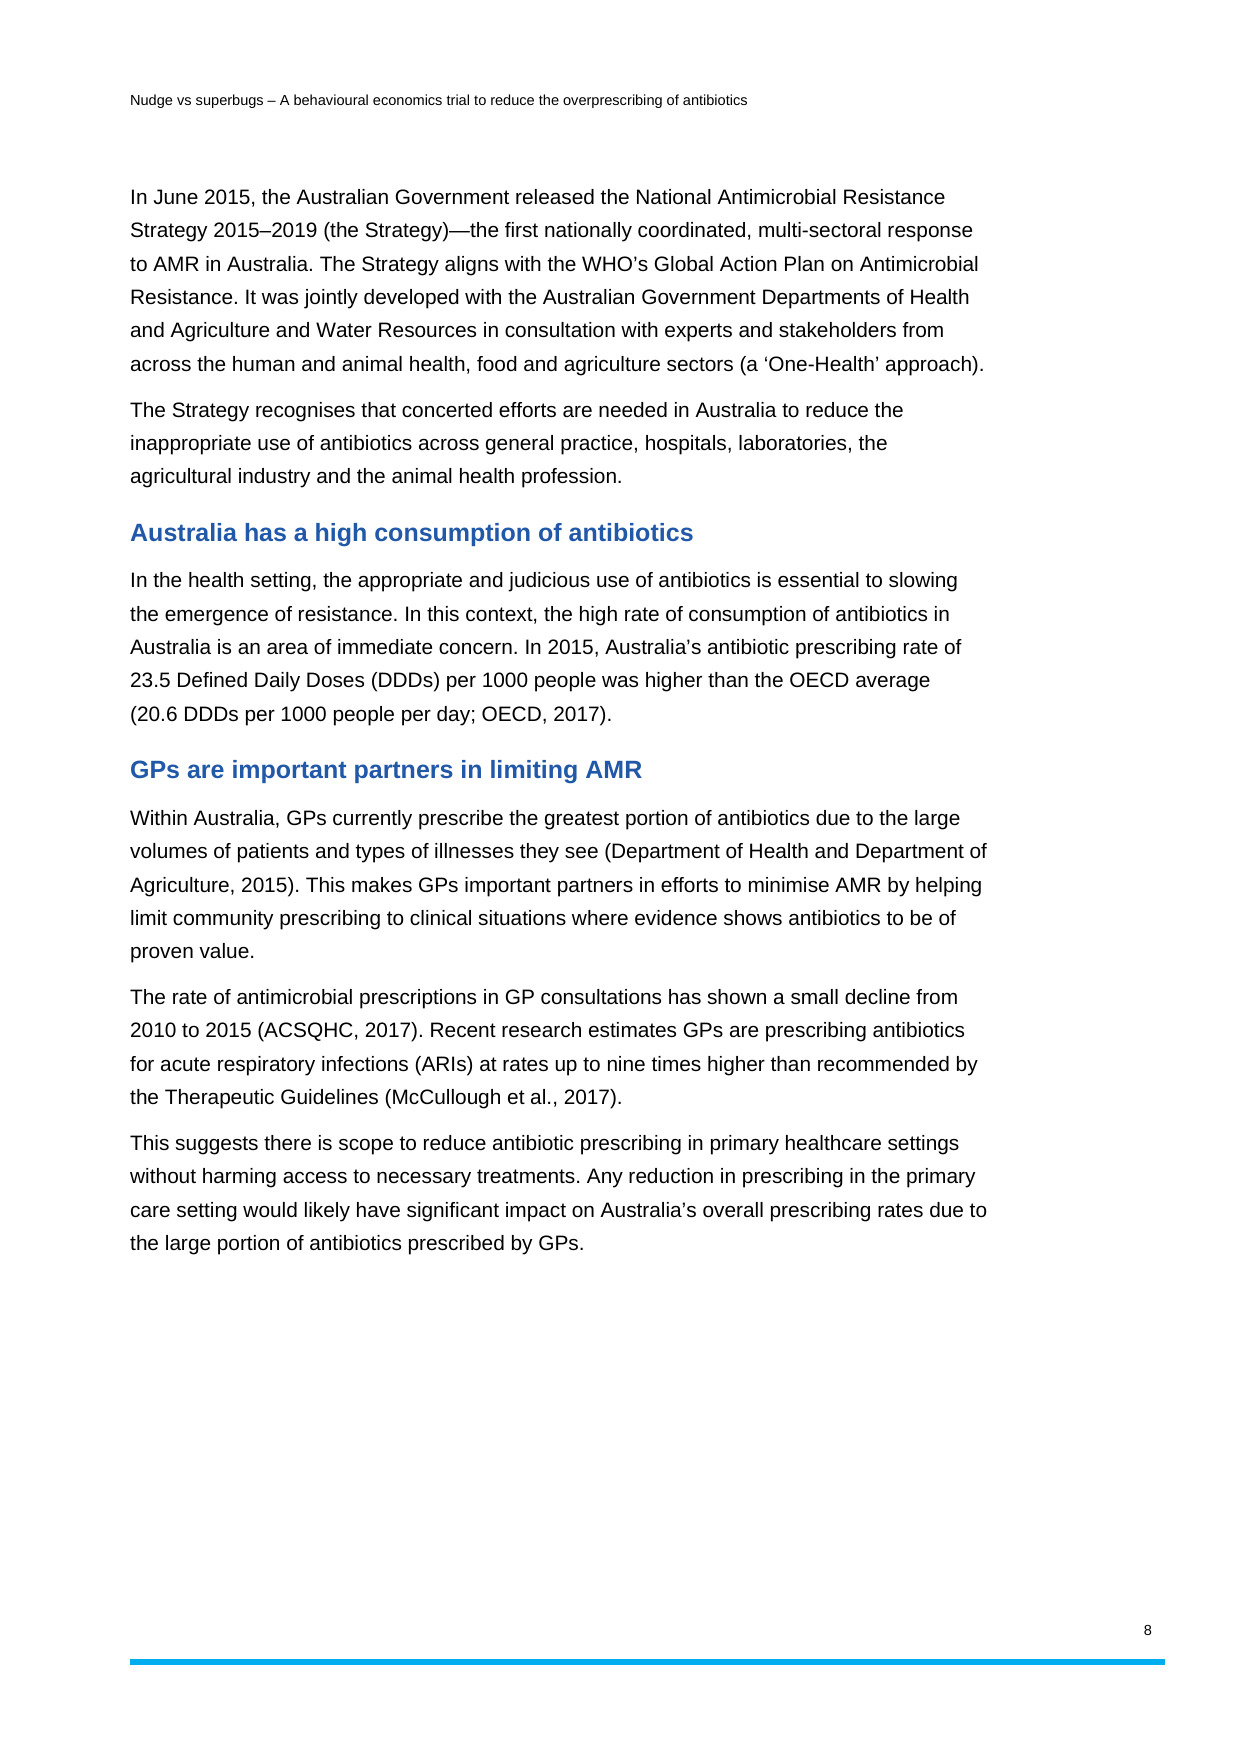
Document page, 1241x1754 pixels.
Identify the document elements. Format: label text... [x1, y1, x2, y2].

subtitle Australia has a high consumption of antibiotics [130, 513, 992, 546]
text This suggests there is scope to reduce antibiotic prescribing in primary healthcare settings without harming access to necessary treatments. Any reduction in prescribing in the primary care setting would likely have significant impact on Australia’s overall prescribing rates due to the large portion of antibiotics prescribed by GPs. [130, 1121, 992, 1255]
text In June 2015, the Australian Government released the National Antimicrobial Resistance Strategy 2015–2019 (the Strategy)—the first nationally coordinated, multi-sectoral response to AMR in Australia. The Strategy aligns with the WHO’s Global Action Plan on Antimicrobial Resistance. It was jointly developed with the Australian Government Departments of Health and Agriculture and Water Resources in consultation with experts and stakeholders from across the human and animal health, food and agriculture sectors (a ‘One-Health’ approach). [130, 176, 992, 376]
text The rate of antimicrobial prescriptions in GP consultations has shown a small decline from 2010 to 2015 (ACSQHC, 2017). Recent research estimates GPs are prescribing antibiotics for acute respiratory infections (ARIs) at rates up to nine times higher than recommended by the Therapeutic Guidelines (McCullough et al., 2017). [130, 976, 992, 1109]
text The Strategy recognises that concerted efforts are needed in Australia to reduce the inappropriate use of antibiotics across general practice, hospitals, laboratories, the agricultural industry and the animal health profession. [130, 388, 992, 488]
text In the health setting, the appropriate and judicious use of antibiotics is essential to slowing the emergence of resistance. In this context, the high rate of consumption of antibiotics in Australia is an area of immediate concern. In 2015, Australia’s antibiotic prescribing rate of 23.5 Defined Daily Doses (DDDs) per 1000 people was higher than the OECD average (20.6 DDDs per 1000 people per day; OECD, 2017). [130, 559, 992, 726]
subtitle GPs are important partners in limiting AMR [130, 751, 992, 784]
text Within Australia, GPs currently prescribe the greatest portion of antibiotics due to the large volumes of patients and types of illnesses they see (Department of Health and Department of Agriculture, 2015). This makes GPs important partners in efforts to minimise AMR by helping limit community prescribing to clinical situations where evidence shows antibiotics to be of proven value. [130, 796, 992, 963]
